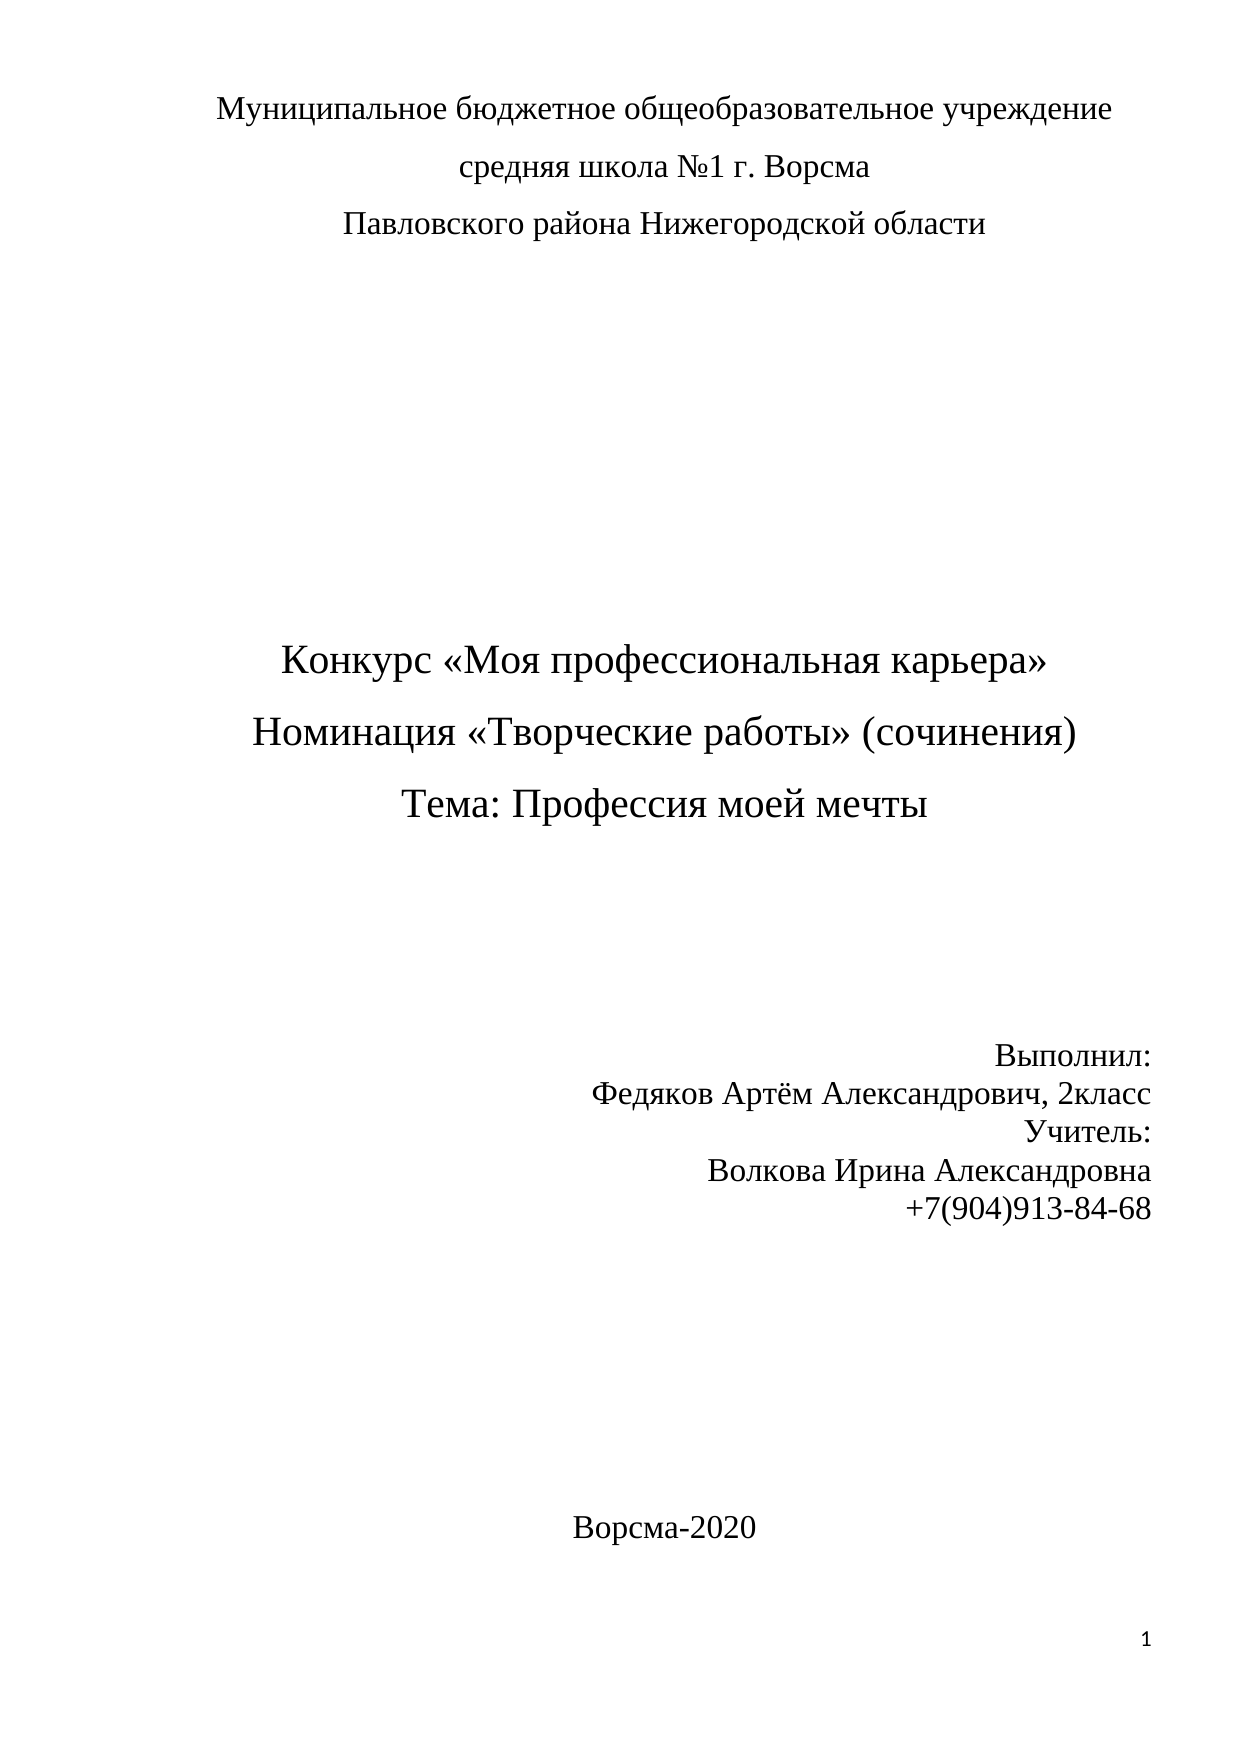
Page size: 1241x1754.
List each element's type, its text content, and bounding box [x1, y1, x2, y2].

text Волкова Ирина Александровна [177, 1150, 1152, 1188]
text +7(904)913-84-68 [177, 1188, 1152, 1227]
text Выполнил: [177, 1035, 1152, 1073]
text средняя школа №1 г. Ворсма [177, 146, 1152, 184]
text Тема: Профессия моей мечты [177, 779, 1152, 827]
text Павловского района Нижегородской области [177, 204, 1152, 242]
text Ворсма-2020 [177, 1507, 1152, 1545]
text Учитель: [177, 1112, 1152, 1150]
text Муниципальное бюджетное общеобразовательное учреждение [177, 89, 1152, 127]
text Федяков Артём Александрович, 2класс [177, 1073, 1152, 1112]
text Конкурс «Моя профессиональная карьера» [177, 635, 1152, 683]
text Номинация «Творческие работы» (сочинения) [177, 707, 1152, 755]
